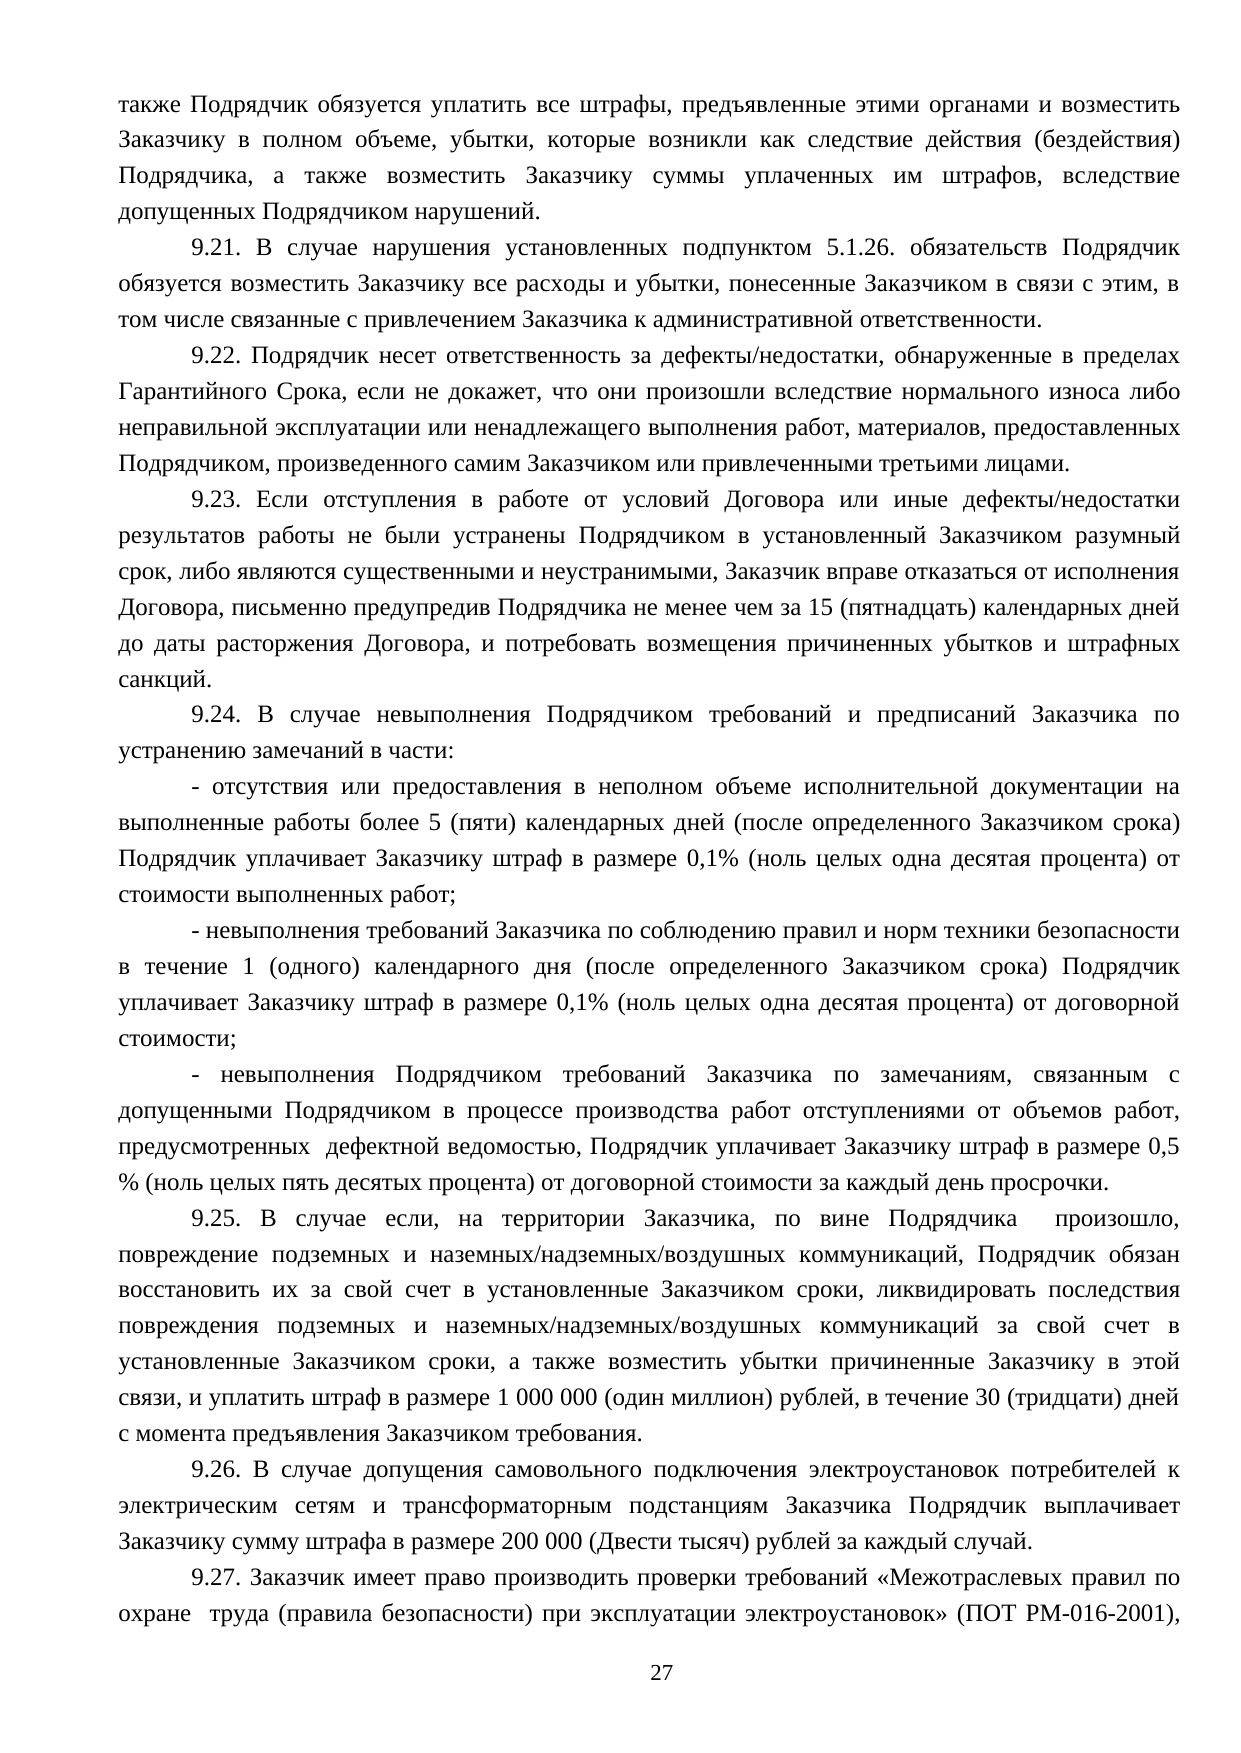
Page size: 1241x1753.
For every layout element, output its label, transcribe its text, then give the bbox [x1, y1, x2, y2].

text 9.26. В случае допущения самовольного подключения электроустановок потребителей к электрическим сетям и трансформаторным подстанциям Заказчика Подрядчик выплачивает Заказчику сумму штрафа в размере 200 000 (Двести тысяч) рублей за каждый случай. [118, 1454, 1181, 1555]
text 9.22. Подрядчик несет ответственность за дефекты/недостатки, обнаруженные в пределах Гарантийного Срока, если не докажет, что они произошли вследствие нормального износа либо неправильной эксплуатации или ненадлежащего выполнения работ, материалов, предоставленных Подрядчиком, произведенного самим Заказчиком или привлеченными третьими лицами. [118, 340, 1181, 477]
text 9.23. Если отступления в работе от условий Договора или иные дефекты/недостатки результатов работы не были устранены Подрядчиком в установленный Заказчиком разумный срок, либо являются существенными и неустранимыми, Заказчик вправе отказаться от исполнения Договора, письменно предупредив Подрядчика не менее чем за 15 (пятнадцать) календарных дней до даты расторжения Договора, и потребовать возмещения причиненных убытков и штрафных санкций. [118, 484, 1181, 692]
text 9.25. В случае если, на территории Заказчика, по вине Подрядчика произошло, повреждение подземных и наземных/надземных/воздушных коммуникаций, Подрядчик обязан восстановить их за свой счет в установленные Заказчиком сроки, ликвидировать последствия повреждения подземных и наземных/надземных/воздушных коммуникаций за свой счет в установленные Заказчиком сроки, а также возместить убытки причиненные Заказчику в этой связи, и уплатить штраф в размере 1 000 000 (один миллион) рублей, в течение 30 (тридцати) дней с момента предъявления Заказчиком требования. [118, 1203, 1181, 1447]
text 9.21. В случае нарушения установленных подпунктом 5.1.26. обязательств Подрядчик обязуется возместить Заказчику все расходы и убытки, понесенные Заказчиком в связи с этим, в том числе связанные с привлечением Заказчика к административной ответственности. [118, 232, 1181, 333]
text 9.24. В случае невыполнения Подрядчиком требований и предписаний Заказчика по устранению замечаний в части: [118, 699, 1181, 764]
text - отсутствия или предоставления в неполном объеме исполнительной документации на выполненные работы более 5 (пяти) календарных дней (после определенного Заказчиком срока) Подрядчик уплачивает Заказчику штраф в размере 0,1% (ноль целых одна десятая процента) от стоимости выполненных работ; [118, 771, 1181, 908]
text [118, 89, 1181, 225]
text - невыполнения Подрядчиком требований Заказчика по замечаниям, связанным с допущенными Подрядчиком в процессе производства работ отступлениями от объемов работ, предусмотренных дефектной ведомостью, Подрядчик уплачивает Заказчику штраф в размере 0,5 % (ноль целых пять десятых процента) от договорной стоимости за каждый день просрочки. [118, 1059, 1181, 1196]
text - невыполнения требований Заказчика по соблюдению правил и норм техники безопасности в течение 1 (одного) календарного дня (после определенного Заказчиком срока) Подрядчик уплачивает Заказчику штраф в размере 0,1% (ноль целых одна десятая процента) от договорной стоимости; [118, 915, 1181, 1052]
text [118, 1562, 1181, 1627]
